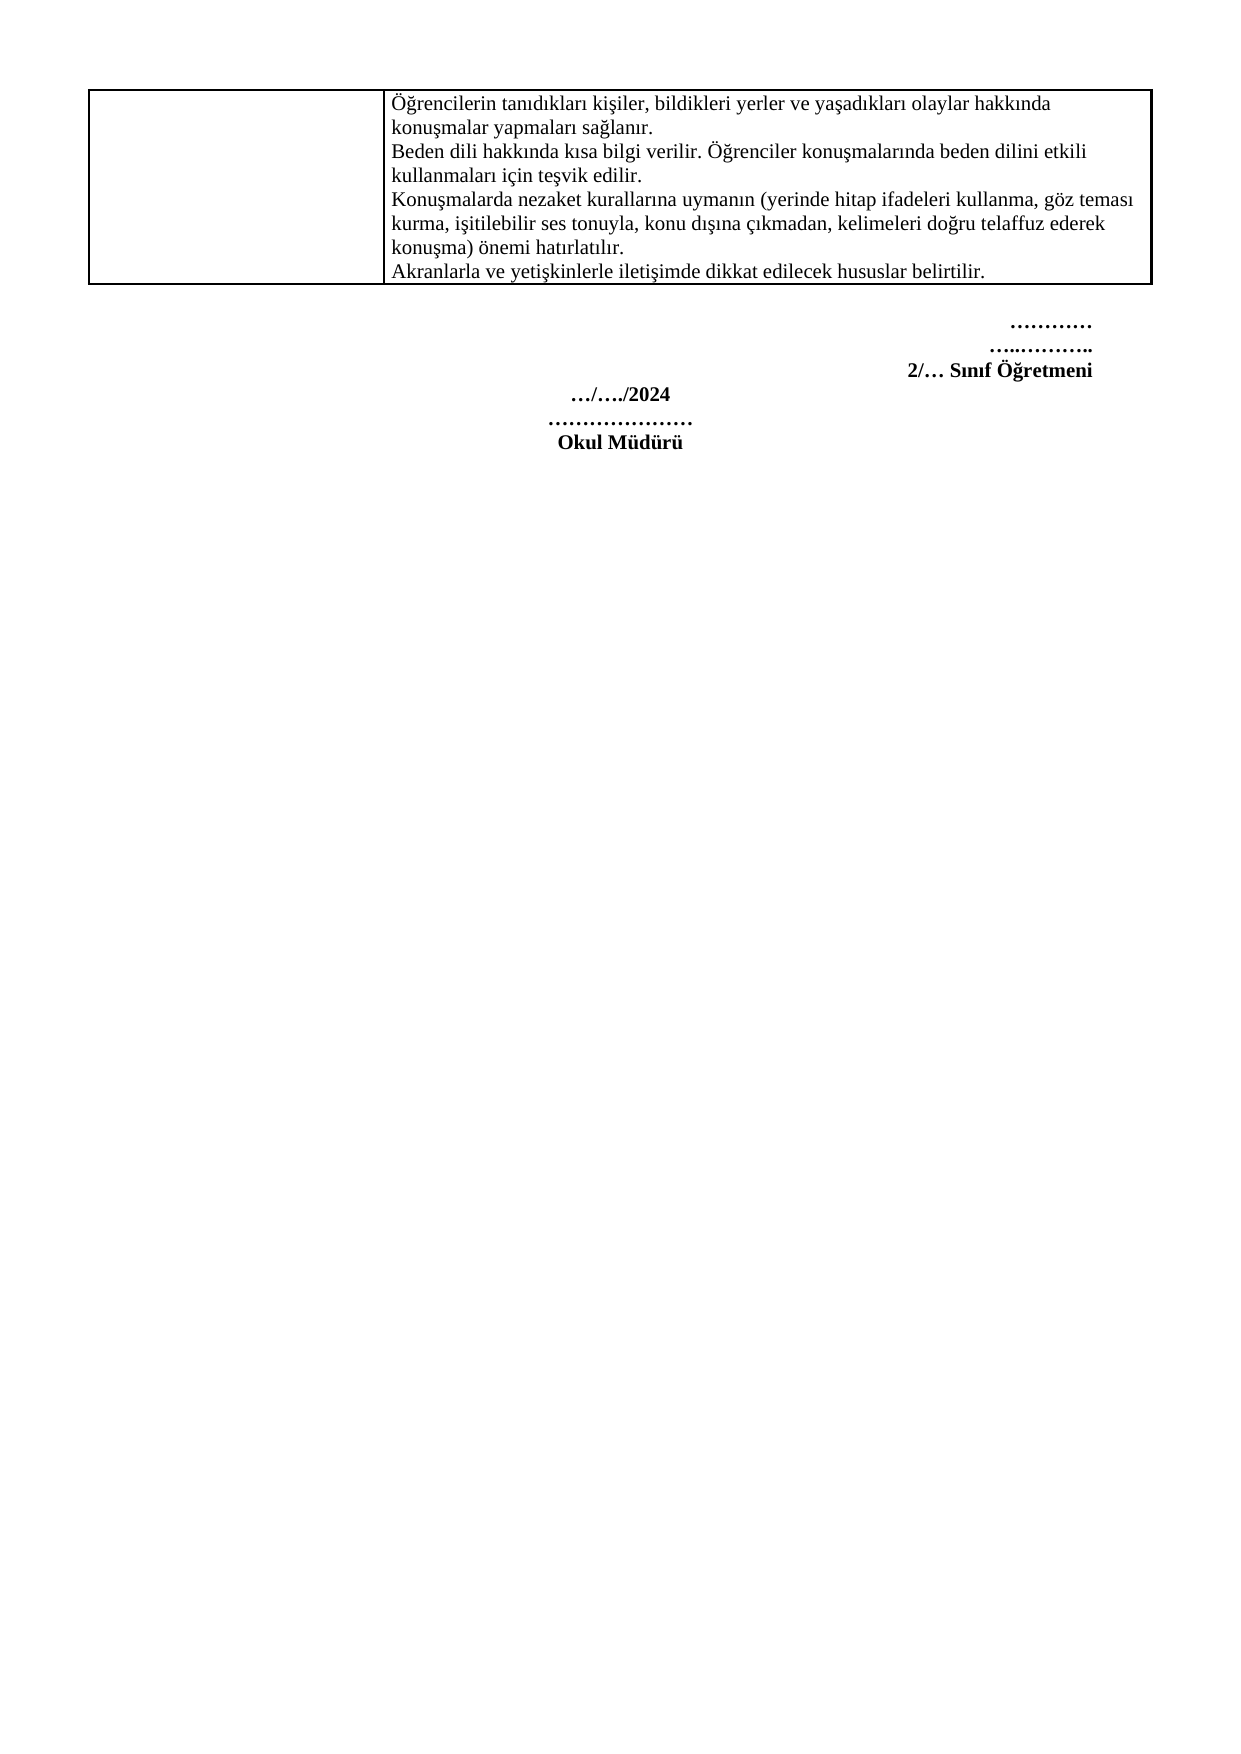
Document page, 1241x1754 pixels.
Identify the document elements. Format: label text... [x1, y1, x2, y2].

text 2/… Sınıf Öğretmeni [148, 357, 1092, 382]
text ………………… [148, 406, 1092, 430]
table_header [90, 91, 383, 283]
text ……………..……….. [148, 309, 1092, 357]
text …/…./2024 [148, 382, 1092, 406]
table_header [385, 91, 1150, 283]
text Okul Müdürü [148, 430, 1092, 454]
